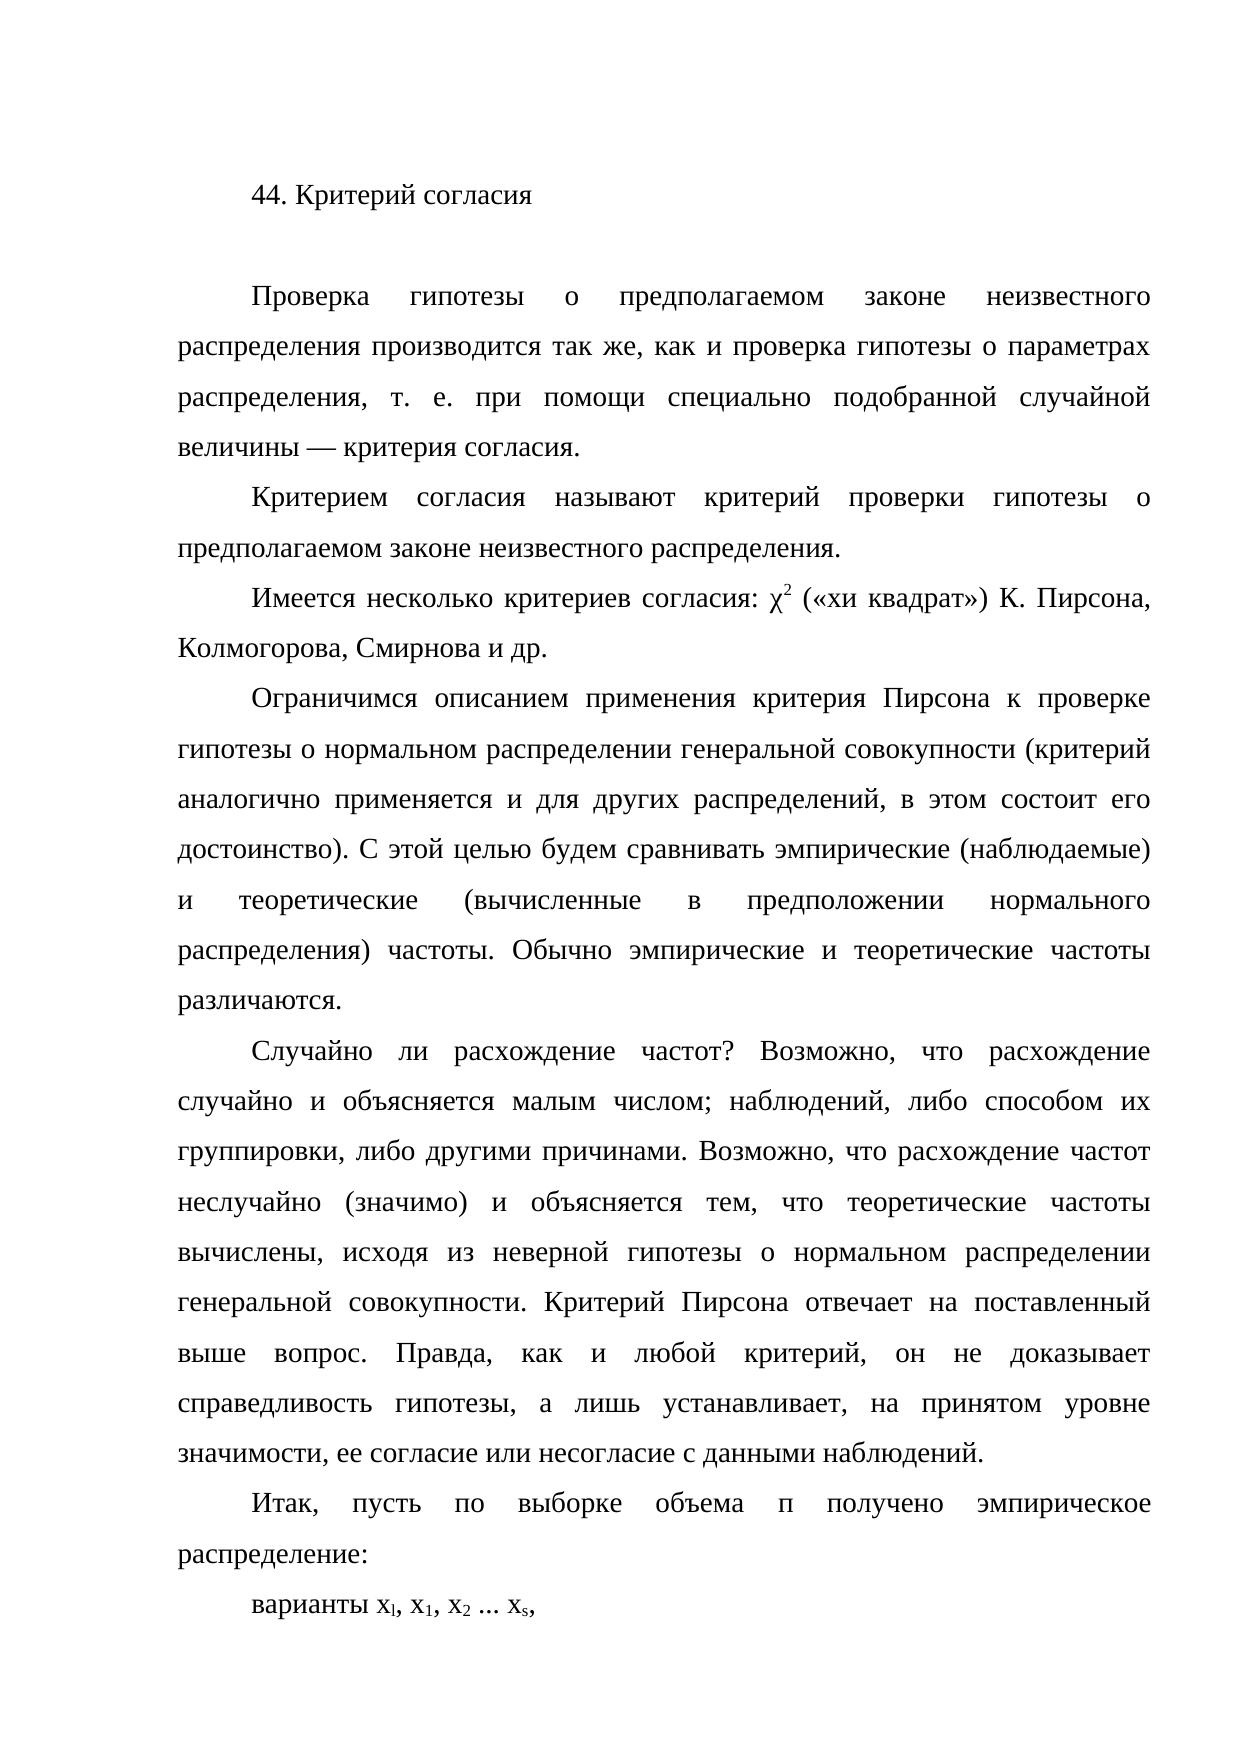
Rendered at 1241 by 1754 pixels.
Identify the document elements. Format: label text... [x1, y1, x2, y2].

text Имеется несколько критериев согласия: χ2 («хи квадрат») К. Пирсона, Колмогорова, Смирнова и др. [177, 580, 1152, 664]
text варианты xl, x1, x2 ... xs, [177, 1586, 1152, 1620]
text 44. Критерий согласия [177, 177, 1152, 211]
text Итак, пусть по выборке объема п получено эмпирическое распределение: [177, 1486, 1152, 1569]
text Ограничимся описанием применения критерия Пирсона к проверке гипотезы о нормальном распределении генеральной совокупности (критерий аналогично применяется и для других распределений, в этом состоит его достоинство). С этой целью будем сравнивать эмпирические (наблюдаемые) и теоретические (вычисленные в предположении нормального распределения) частоты. Обычно эмпирические и теоретические частоты различаются. [177, 681, 1152, 1016]
text Случайно ли расхождение частот? Возможно, что расхождение случайно и объясняется малым числом; наблюдений, либо способом их группировки, либо другими причинами. Возможно, что расхождение частот неслучайно (значимо) и объясняется тем, что теоретические частоты вычислены, исходя из неверной гипотезы о нормальном распределении генеральной совокупности. Критерий Пирсона отвечает на поставленный выше вопрос. Правда, как и любой критерий, он не доказывает справедливость гипотезы, а лишь устанавливает, на принятом уровне значимости, ее согласие или несогласие с данными наблюдений. [177, 1033, 1152, 1469]
text Проверка гипотезы о предполагаемом законе неизвестного распределения производится так же, как и проверка гипотезы о параметрах распределения, т. е. при помощи специально подобранной случайной величины — критерия согласия. [177, 278, 1152, 463]
text Критерием согласия называют критерий проверки гипотезы о предполагаемом законе неизвестного распределения. [177, 479, 1152, 563]
